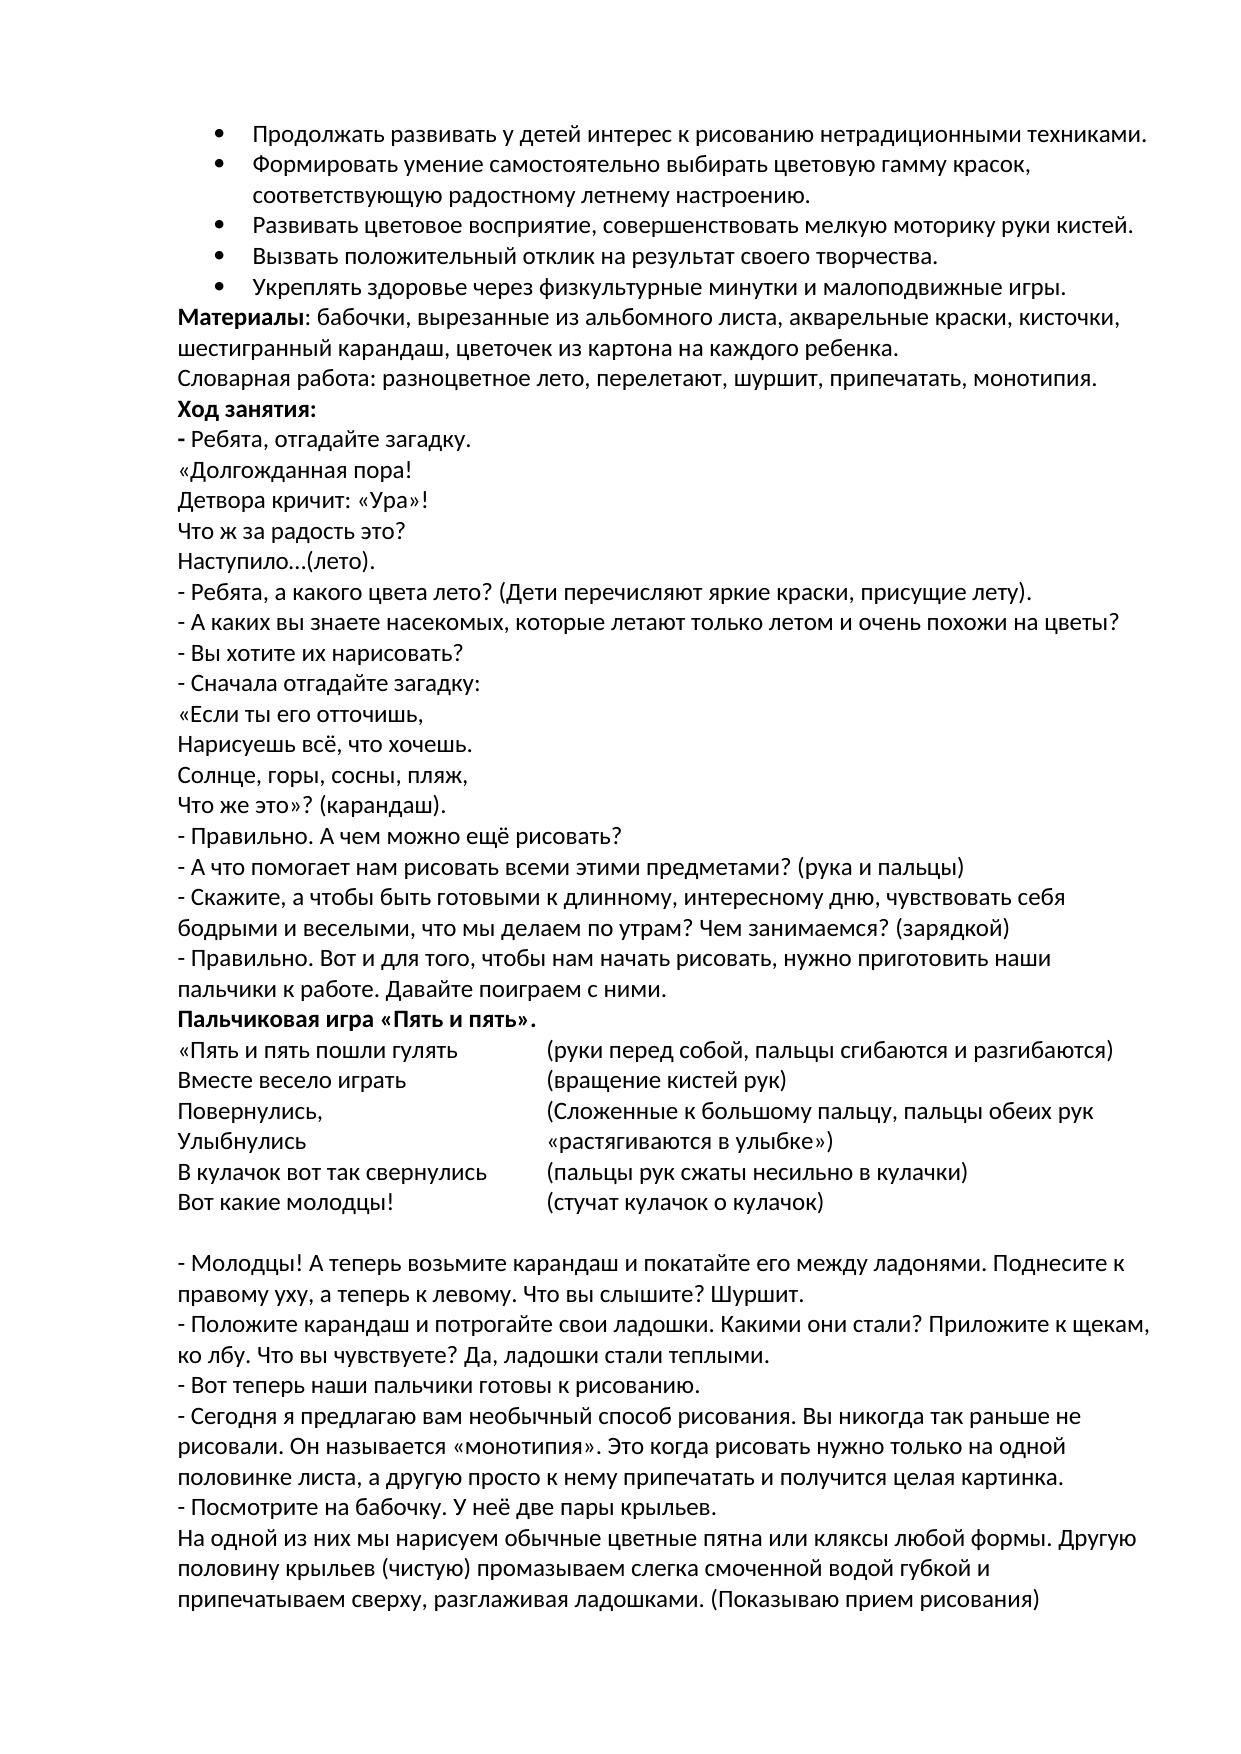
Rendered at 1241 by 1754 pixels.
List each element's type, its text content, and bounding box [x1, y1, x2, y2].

text «Если ты его отточишь, [177, 698, 1152, 728]
text - Сначала отгадайте загадку: [177, 667, 1152, 698]
text - Сегодня я предлагаю вам необычный способ рисования. Вы никогда так раньше не рисовали. Он называется «монотипия». Это когда рисовать нужно только на одной половинке листа, а другую просто к нему припечатать и получится целая картинка. [177, 1400, 1152, 1492]
text Солнце, горы, сосны, пляж, [177, 759, 1152, 789]
text - А что помогает нам рисовать всеми этими предметами? (рука и пальцы) [177, 851, 1152, 881]
text Детвора кричит: «Ура»! [177, 484, 1152, 515]
list Формировать умение самостоятельно выбирать цветовую гамму красок, соответствующую радостному летнему настроению. [215, 149, 1152, 210]
text Что же это»? (карандаш). [177, 789, 1152, 820]
text Что ж за радость это? [177, 515, 1152, 545]
text В кулачок вот так свернулись (пальцы рук сжаты несильно в кулачки) [177, 1156, 1152, 1186]
text - Положите карандаш и потрогайте свои ладошки. Какими они стали? Приложите к щекам, ко лбу. Что вы чувствуете? Да, ладошки стали теплыми. [177, 1308, 1152, 1369]
text Ход занятия: [177, 393, 1152, 423]
text - Вот теперь наши пальчики готовы к рисованию. [177, 1369, 1152, 1400]
text Повернулись, (Сложенные к большому пальцу, пальцы обеих рук [177, 1095, 1152, 1125]
text Вот какие молодцы! (стучат кулачок о кулачок) [177, 1186, 1152, 1217]
text - А каких вы знаете насекомых, которые летают только летом и очень похожи на цветы? [177, 606, 1152, 637]
text - Ребята, а какого цвета лето? (Дети перечисляют яркие краски, присущие лету). [177, 576, 1152, 606]
list Вызвать положительный отклик на результат своего творчества. [215, 240, 1152, 271]
text - Скажите, а чтобы быть готовыми к длинному, интересному дню, чувствовать себя бодрыми и веселыми, что мы делаем по утрам? Чем занимаемся? (зарядкой) [177, 881, 1152, 942]
text На одной из них мы нарисуем обычные цветные пятна или кляксы любой формы. Другую половину крыльев (чистую) промазываем слегка смоченной водой губкой и припечатываем сверху, разглаживая ладошками. (Показываю прием рисования) [177, 1522, 1152, 1614]
list Развивать цветовое восприятие, совершенствовать мелкую моторику руки кистей. [215, 210, 1152, 240]
list Продолжать развивать у детей интерес к рисованию нетрадиционными техниками. [215, 118, 1152, 149]
text - Правильно. А чем можно ещё рисовать? [177, 820, 1152, 851]
text - Вы хотите их нарисовать? [177, 637, 1152, 667]
text - Молодцы! А теперь возьмите карандаш и покатайте его между ладонями. Поднесите к правому уху, а теперь к левому. Что вы слышите? Шуршит. [177, 1247, 1152, 1308]
text «Долгожданная пора! [177, 454, 1152, 484]
text Словарная работа: разноцветное лето, перелетают, шуршит, припечатать, монотипия. [177, 362, 1152, 393]
text - Посмотрите на бабочку. У неё две пары крыльев. [177, 1492, 1152, 1522]
text - Правильно. Вот и для того, чтобы нам начать рисовать, нужно приготовить наши пальчики к работе. Давайте поиграем с ними. [177, 942, 1152, 1003]
text Материалы: бабочки, вырезанные из альбомного листа, акварельные краски, кисточки, шестигранный карандаш, цветочек из картона на каждого ребенка. [177, 301, 1152, 362]
text - Ребята, отгадайте загадку. [177, 423, 1152, 454]
text Улыбнулись «растягиваются в улыбке») [177, 1125, 1152, 1156]
text «Пять и пять пошли гулять (руки перед собой, пальцы сгибаются и разгибаются) [177, 1034, 1152, 1064]
list Укреплять здоровье через физкультурные минутки и малоподвижные игры. [215, 271, 1152, 301]
text Пальчиковая игра «Пять и пять». [177, 1003, 1152, 1034]
text Наступило…(лето). [177, 545, 1152, 576]
text Вместе весело играть (вращение кистей рук) [177, 1064, 1152, 1095]
text Нарисуешь всё, что хочешь. [177, 728, 1152, 759]
